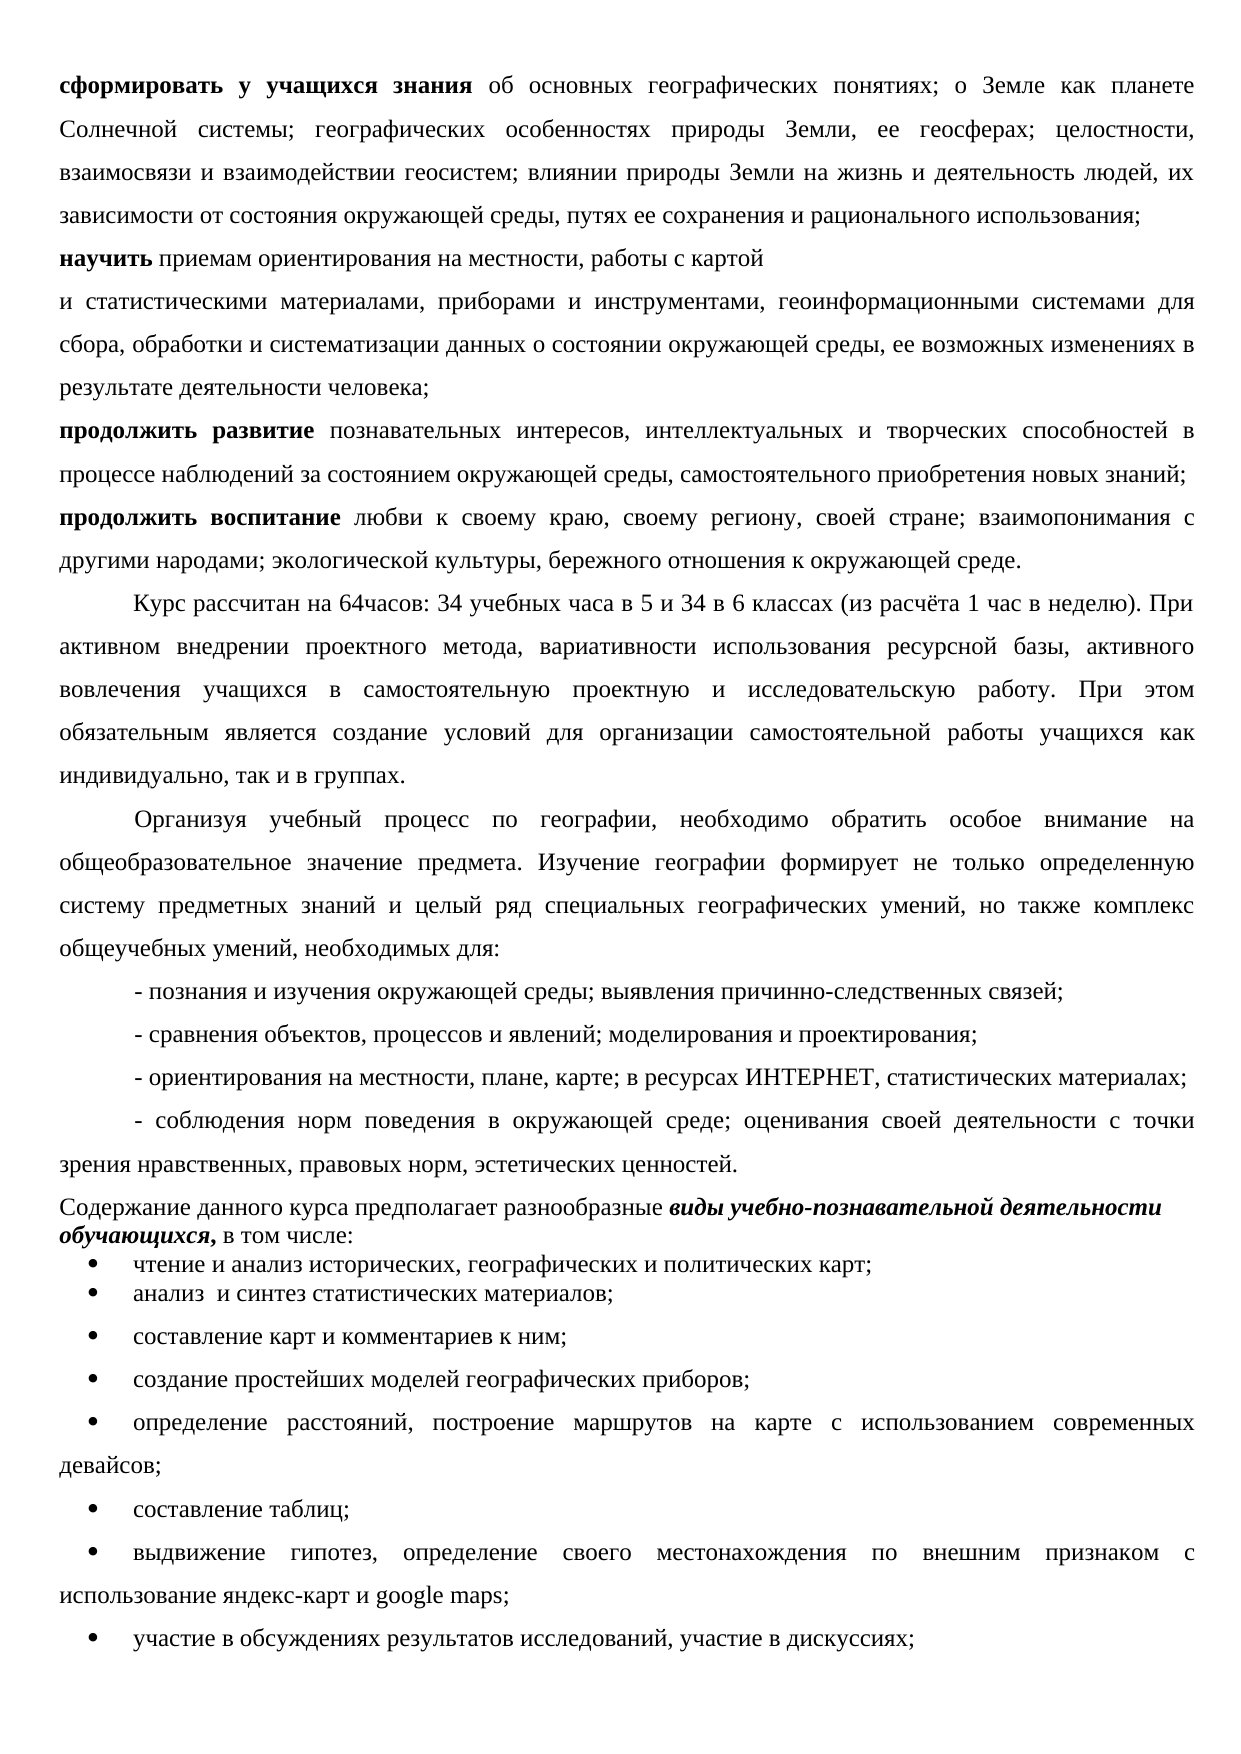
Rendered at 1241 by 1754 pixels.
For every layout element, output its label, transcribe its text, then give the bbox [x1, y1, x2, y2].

list выдвижение гипотез, определение своего местонахождения по внешним признаком с использование яндекс-карт и google maps; [59, 1537, 1196, 1609]
text и статистическими материалами, приборами и инструментами, геоинформационными системами для сбора, обработки и систематизации данных о состоянии окружающей среды, ее возможных изменениях в результате деятельности человека; [59, 286, 1196, 401]
list чтение и анализ исторических, географических и политических карт; [89, 1249, 1196, 1278]
list участие в обсуждениях результатов исследований, участие в дискуссиях; [59, 1623, 1196, 1652]
text Содержание данного курса предполагает разнообразные виды учебно-познавательной деятельности обучающихся, в том числе: [59, 1192, 1196, 1249]
text - соблюдения норм поведения в окружающей среде; оценивания своей деятельности с точки зрения нравственных, правовых норм, эстетических ценностей. [59, 1106, 1196, 1177]
text - сравнения объектов, процессов и явлений; моделирования и проектирования; [59, 1019, 1196, 1048]
text Курс рассчитан на 64часов: 34 учебных часа в 5 и 34 в 6 классах (из расчёта 1 час в неделю). При активном внедрении проектного метода, вариативности использования ресурсной базы, активного вовлечения учащихся в самостоятельную проектную и исследовательскую работу. При этом обязательным является создание условий для организации самостоятельной работы учащихся как индивидуально, так и в группах. [59, 588, 1196, 789]
list анализ и синтез статистических материалов; [59, 1278, 1196, 1307]
text - ориентирования на местности, плане, карте; в ресурсах ИНТЕРНЕТ, статистических материалах; [59, 1062, 1196, 1091]
list составление таблиц; [59, 1494, 1196, 1522]
text научить приемам ориентирования на местности, работы с картой [59, 243, 1196, 272]
text продолжить воспитание любви к своему краю, своему региону, своей стране; взаимопонимания с другими народами; экологической культуры, бережного отношения к окружающей среде. [59, 502, 1196, 574]
list создание простейших моделей географических приборов; [59, 1364, 1196, 1393]
list составление карт и комментариев к ним; [59, 1321, 1196, 1350]
text Организуя учебный процесс по географии, необходимо обратить особое внимание на общеобразовательное значение предмета. Изучение географии формирует не только определенную систему предметных знаний и целый ряд специальных географических умений, но также комплекс общеучебных умений, необходимых для: [59, 804, 1196, 962]
text сформировать у учащихся знания об основных географических понятиях; о Земле как планете Солнечной системы; географических особенностях природы Земли, ее геосферах; целостности, взаимосвязи и взаимодействии геосистем; влиянии природы Земли на жизнь и деятельность людей, их зависимости от состояния окружающей среды, путях ее сохранения и рационального использования; [59, 71, 1196, 229]
text - познания и изучения окружающей среды; выявления причинно-следственных связей; [59, 976, 1196, 1005]
text продолжить развитие познавательных интересов, интеллектуальных и творческих способностей в процессе наблюдений за состоянием окружающей среды, самостоятельного приобретения новых знаний; [59, 416, 1196, 487]
list определение расстояний, построение маршрутов на карте с использованием современных девайсов; [59, 1407, 1196, 1479]
